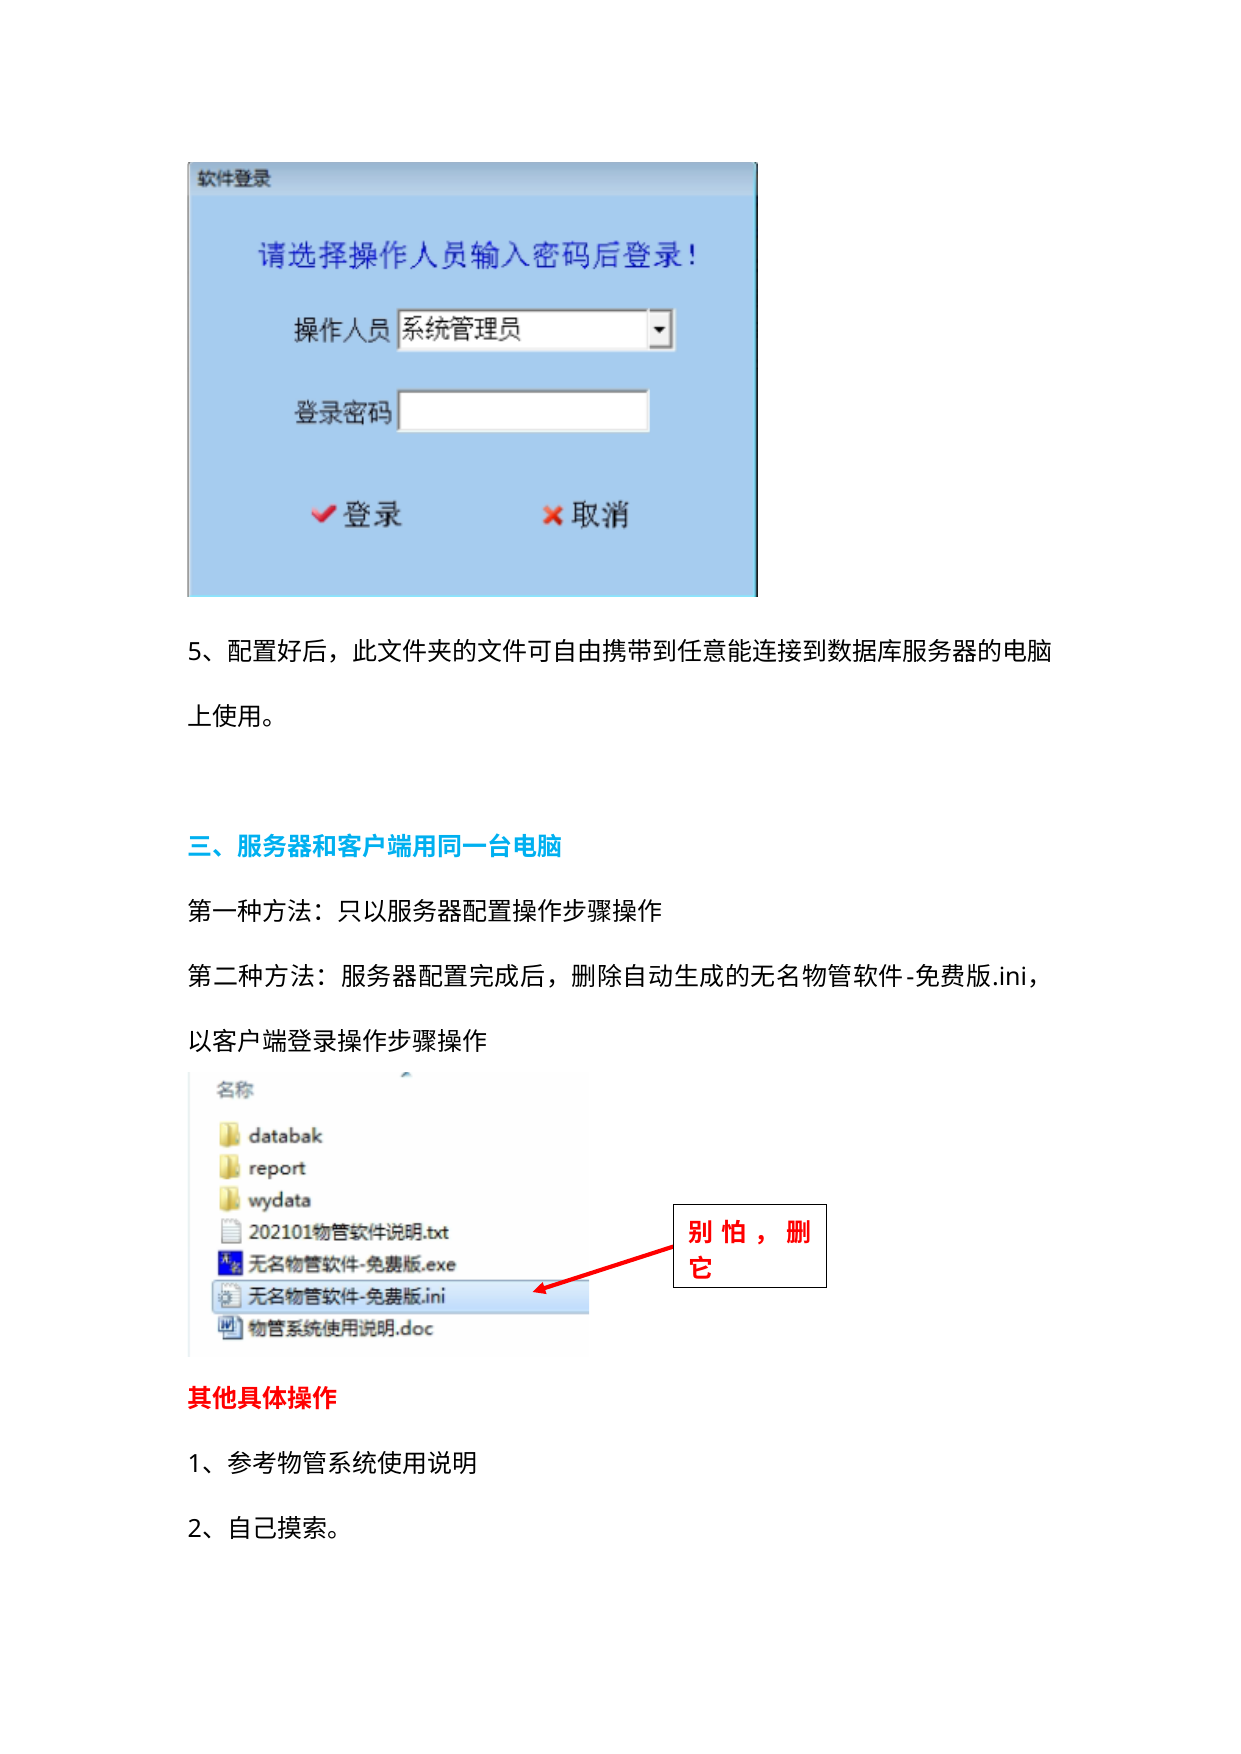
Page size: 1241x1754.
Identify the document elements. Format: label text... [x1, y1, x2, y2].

picture [187, 1072, 590, 1357]
picture [187, 162, 758, 597]
text 其他具体操作 [187, 1364, 1053, 1429]
text 1、参考物管系统使用说明 [187, 1429, 1053, 1494]
text 第一种方法：只以服务器配置操作步骤操作 [187, 877, 1053, 942]
text 2、自己摸索。 [187, 1494, 1053, 1559]
text 三、服务器和客户端用同一台电脑 [187, 812, 1053, 877]
text 第二种方法：服务器配置完成后，删除自动生成的无名物管软件-免费版.ini，以客户端登录操作步骤操作 [187, 942, 1053, 1072]
text 5、配置好后，此文件夹的文件可自由携带到任意能连接到数据库服务器的电脑上使用。 [187, 617, 1053, 747]
